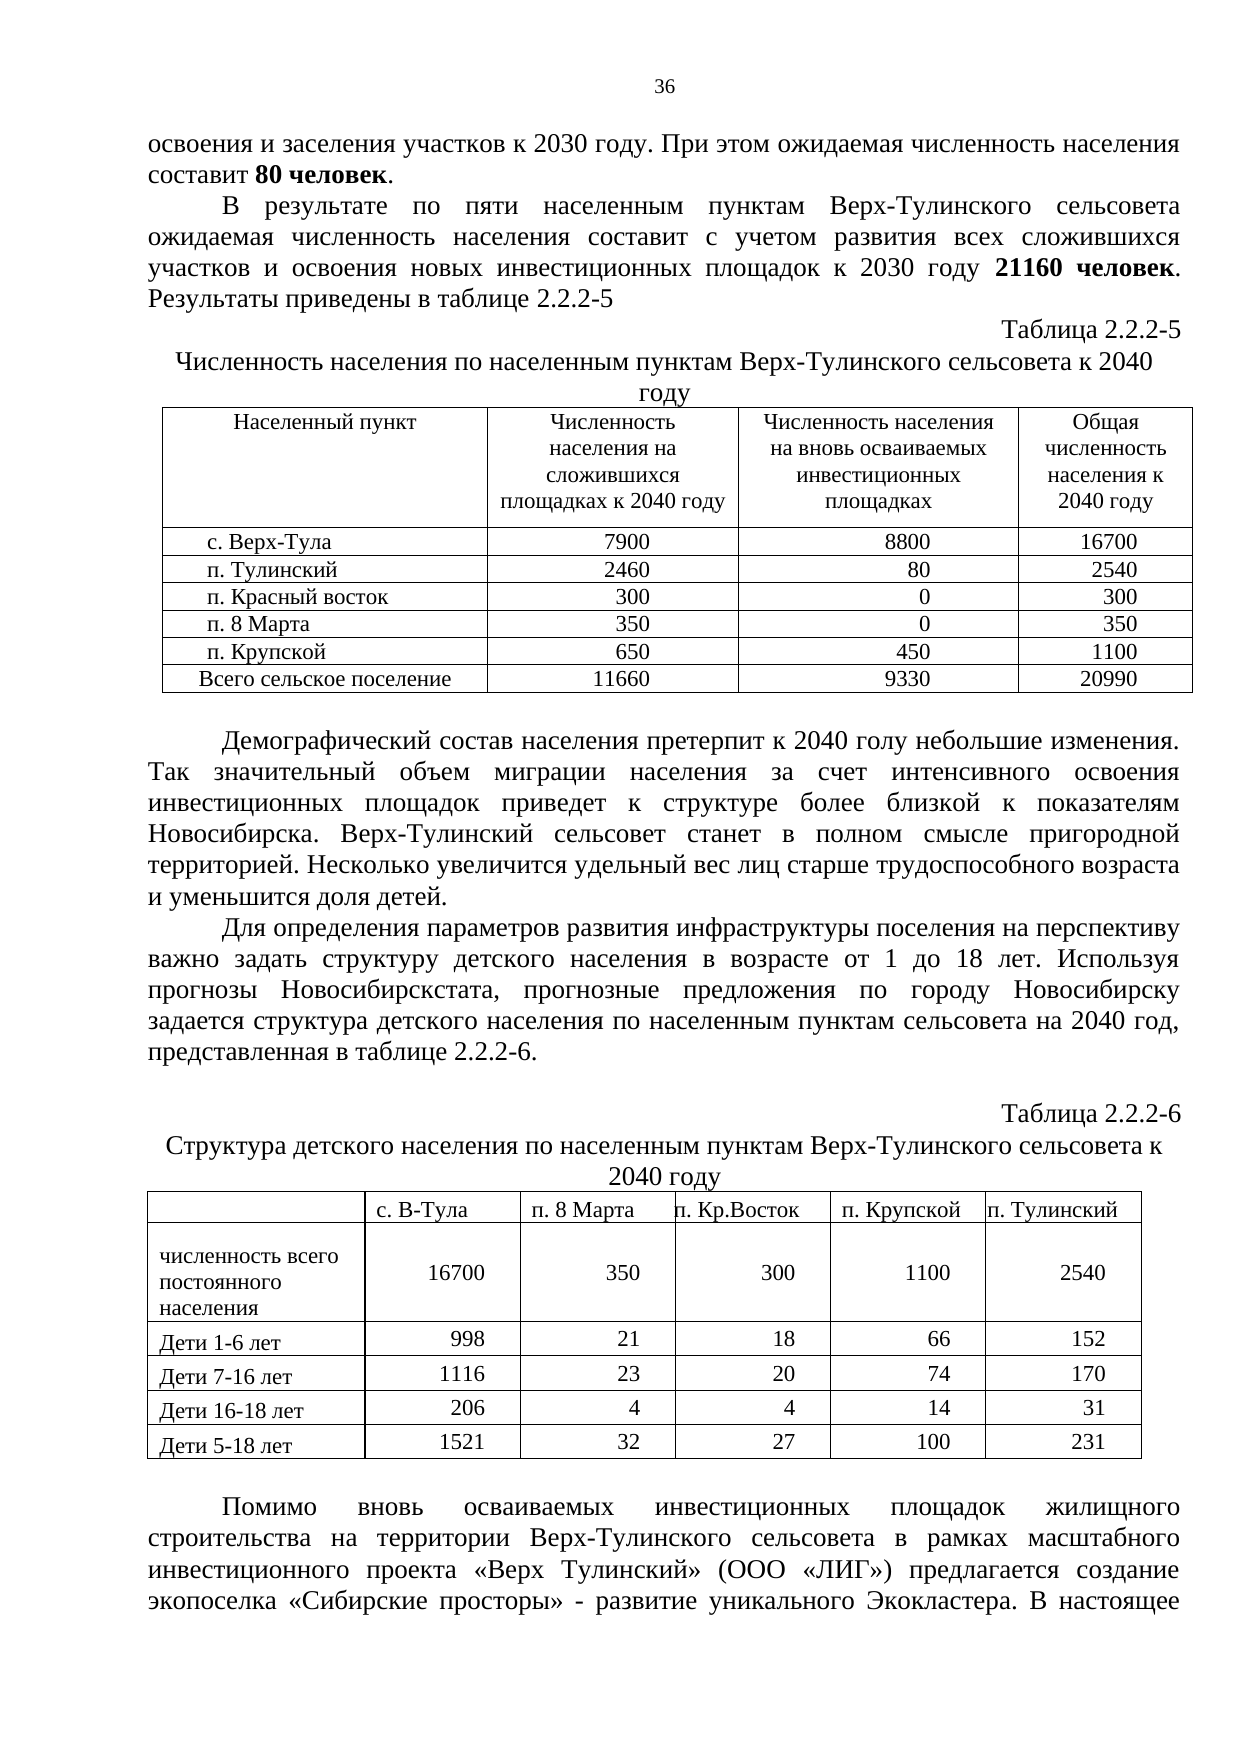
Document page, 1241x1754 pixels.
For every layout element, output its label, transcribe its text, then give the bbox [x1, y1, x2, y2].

table_cell 300 [676, 1223, 830, 1321]
table_cell Дети 5-18 лет [148, 1425, 364, 1458]
table_cell 170 [986, 1356, 1141, 1389]
table_cell 450 [739, 638, 1018, 664]
table_cell 206 [366, 1391, 520, 1424]
table_cell 11660 [488, 665, 738, 692]
table_cell 231 [986, 1425, 1141, 1458]
table_cell 0 [739, 583, 1018, 609]
table_cell 4 [521, 1391, 675, 1424]
table_header Населенный пункт [163, 408, 487, 527]
table_cell 4 [676, 1391, 830, 1424]
table_cell 27 [676, 1425, 830, 1458]
table_cell Дети 16-18 лет [148, 1391, 364, 1424]
table_cell 350 [521, 1223, 675, 1321]
table_cell 7900 [488, 528, 738, 555]
table_cell 31 [986, 1391, 1141, 1424]
table_cell 0 [739, 611, 1018, 637]
table_cell численность всего постоянного населения [148, 1223, 364, 1321]
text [148, 1490, 1181, 1615]
table_cell 1116 [366, 1356, 520, 1389]
table_header с. В-Тула [366, 1192, 520, 1222]
table_cell 2540 [986, 1223, 1141, 1321]
table_cell 650 [488, 638, 738, 664]
table_cell 8800 [739, 528, 1018, 555]
table_cell 80 [739, 556, 1018, 582]
table_cell 1100 [1019, 638, 1192, 664]
table_cell п. Красный восток [163, 583, 487, 609]
table_cell с. Верх-Тула [163, 528, 487, 555]
text Таблица 2.2.2-5 [148, 313, 1181, 345]
table_cell 16700 [366, 1223, 520, 1321]
text В результате по пяти населенным пунктам Верх-Тулинского сельсовета ожидаемая численность населения составит с учетом развития всех сложившихся участков и освоения новых инвестиционных площадок к 2030 году 21160 человек. Результаты приведены в таблице 2.2.2-5 [148, 189, 1181, 313]
table_cell п. Крупской [163, 638, 487, 664]
table_cell 152 [986, 1322, 1141, 1355]
table_cell 998 [366, 1322, 520, 1355]
table_cell 2460 [488, 556, 738, 582]
table_cell 66 [831, 1322, 985, 1355]
text Таблица 2.2.2-6 [148, 1098, 1181, 1129]
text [148, 127, 1181, 189]
table_cell 18 [676, 1322, 830, 1355]
table_cell 2540 [1019, 556, 1192, 582]
table_cell 1100 [831, 1223, 985, 1321]
table_cell 300 [488, 583, 738, 609]
text Для определения параметров развития инфраструктуры поселения на перспективу важно задать структуру детского населения в возрасте от 1 до 18 лет. Используя прогнозы Новосибирскстата, прогнозные предложения по городу Новосибирску задается структура детского населения по населенным пунктам сельсовета на 2040 год, представленная в таблице 2.2.2-6. [148, 911, 1181, 1066]
table_cell 14 [831, 1391, 985, 1424]
text Демографический состав населения претерпит к 2040 голу небольшие изменения. Так значительный объем миграции населения за счет интенсивного освоения инвестиционных площадок приведет к структуре более близкой к показателям Новосибирска. Верх-Тулинский сельсовет станет в полном смысле пригородной территорией. Несколько увеличится удельный вес лиц старше трудоспособного возраста и уменьшится доля детей. [148, 724, 1181, 911]
table_header п. Кр.Восток [676, 1192, 830, 1222]
table_cell 350 [488, 611, 738, 637]
table_header п. 8 Марта [521, 1192, 675, 1222]
table_cell 20990 [1019, 665, 1192, 692]
table_cell 74 [831, 1356, 985, 1389]
table_cell 9330 [739, 665, 1018, 692]
table_header Численность населения на сложившихся площадках к 2040 году [488, 408, 738, 527]
table_cell 350 [1019, 611, 1192, 637]
table_header п. Крупской [831, 1192, 985, 1222]
table_cell п. 8 Марта [163, 611, 487, 637]
table_cell 1521 [366, 1425, 520, 1458]
table_cell 100 [831, 1425, 985, 1458]
table_cell 300 [1019, 583, 1192, 609]
table_header п. Тулинский [986, 1192, 1141, 1222]
table_cell Дети 7-16 лет [148, 1356, 364, 1389]
table_cell Всего сельское поселение [163, 665, 487, 692]
table_header Численность населения на вновь осваиваемых инвестиционных площадках [739, 408, 1018, 527]
table_cell 23 [521, 1356, 675, 1389]
table_cell 32 [521, 1425, 675, 1458]
table_cell 20 [676, 1356, 830, 1389]
table_cell 21 [521, 1322, 675, 1355]
table_cell 16700 [1019, 528, 1192, 555]
table_cell Дети 1-6 лет [148, 1322, 364, 1355]
table_header Общая численность населения к 2040 году [1019, 408, 1192, 527]
text Структура детского населения по населенным пунктам Верх-Тулинского сельсовета к 2040 году [148, 1129, 1181, 1191]
table_header [148, 1192, 364, 1222]
text Численность населения по населенным пунктам Верх-Тулинского сельсовета к 2040 году [148, 345, 1181, 407]
table_cell п. Тулинский [163, 556, 487, 582]
